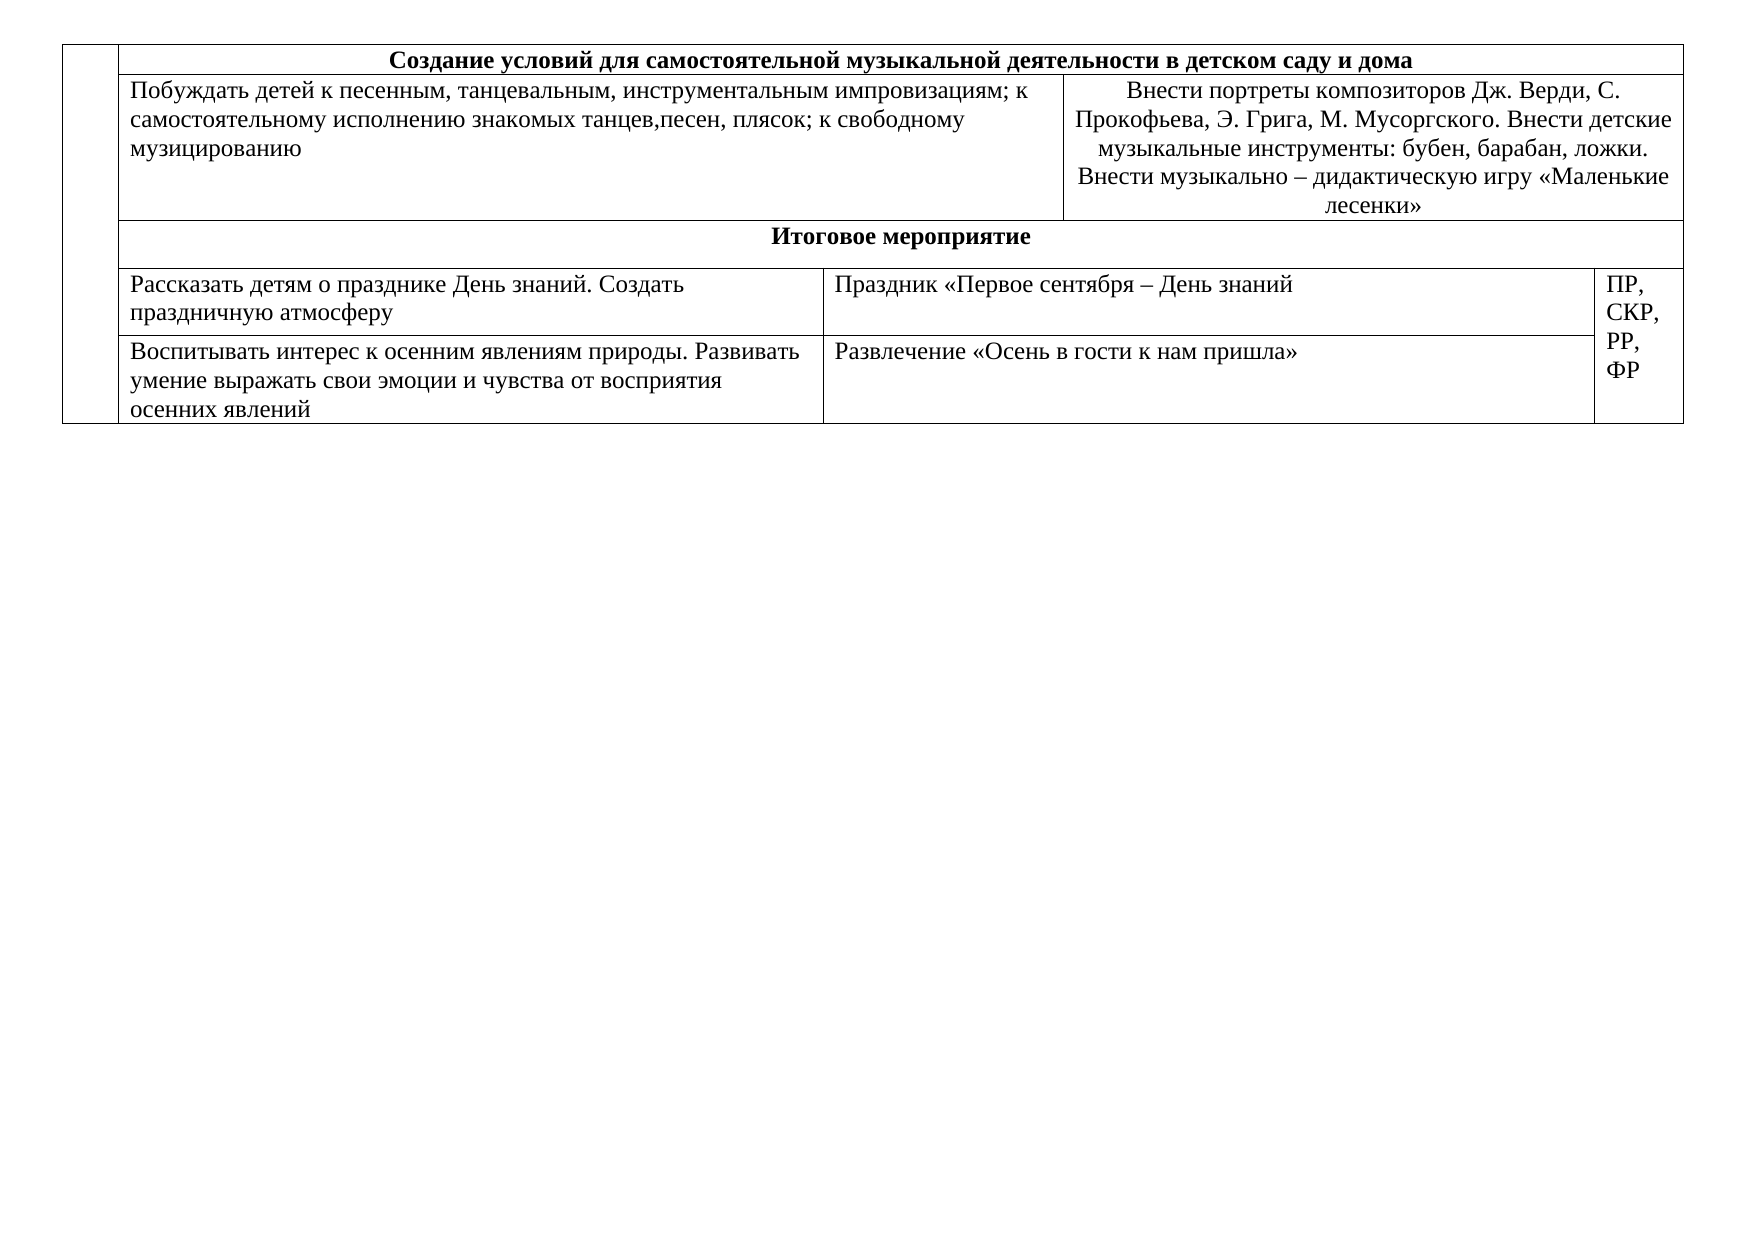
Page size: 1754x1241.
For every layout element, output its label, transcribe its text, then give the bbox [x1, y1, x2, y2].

table_cell ПР, СКР, РР, ФР [1595, 269, 1683, 423]
table_cell Праздник «Первое сентября – День знаний [824, 269, 1594, 335]
table_cell Итоговое мероприятие [119, 221, 1683, 268]
table_cell Рассказать детям о празднике День знаний. Создать праздничную атмосферу [119, 269, 823, 335]
table_cell Воспитывать интерес к осенним явлениям природы. Развивать умение выражать свои эмоции и чувства от восприятия осенних явлений [119, 336, 823, 423]
table_cell Развлечение «Осень в гости к нам пришла» [824, 336, 1594, 423]
table_cell Побуждать детей к песенным, танцевальным, инструментальным импровизациям; к самостоятельному исполнению знакомых танцев,песен, плясок; к свободному музицированию [119, 75, 1063, 220]
table_cell Внести портреты композиторов Дж. Верди, С. Прокофьева, Э. Грига, М. Мусоргского. Внести детские музыкальные инструменты: бубен, барабан, ложки. Внести музыкально – дидактическую игру «Маленькие лесенки» [1064, 75, 1683, 220]
table_cell Создание условий для самостоятельной музыкальной деятельности в детском саду и дома [119, 45, 1683, 74]
